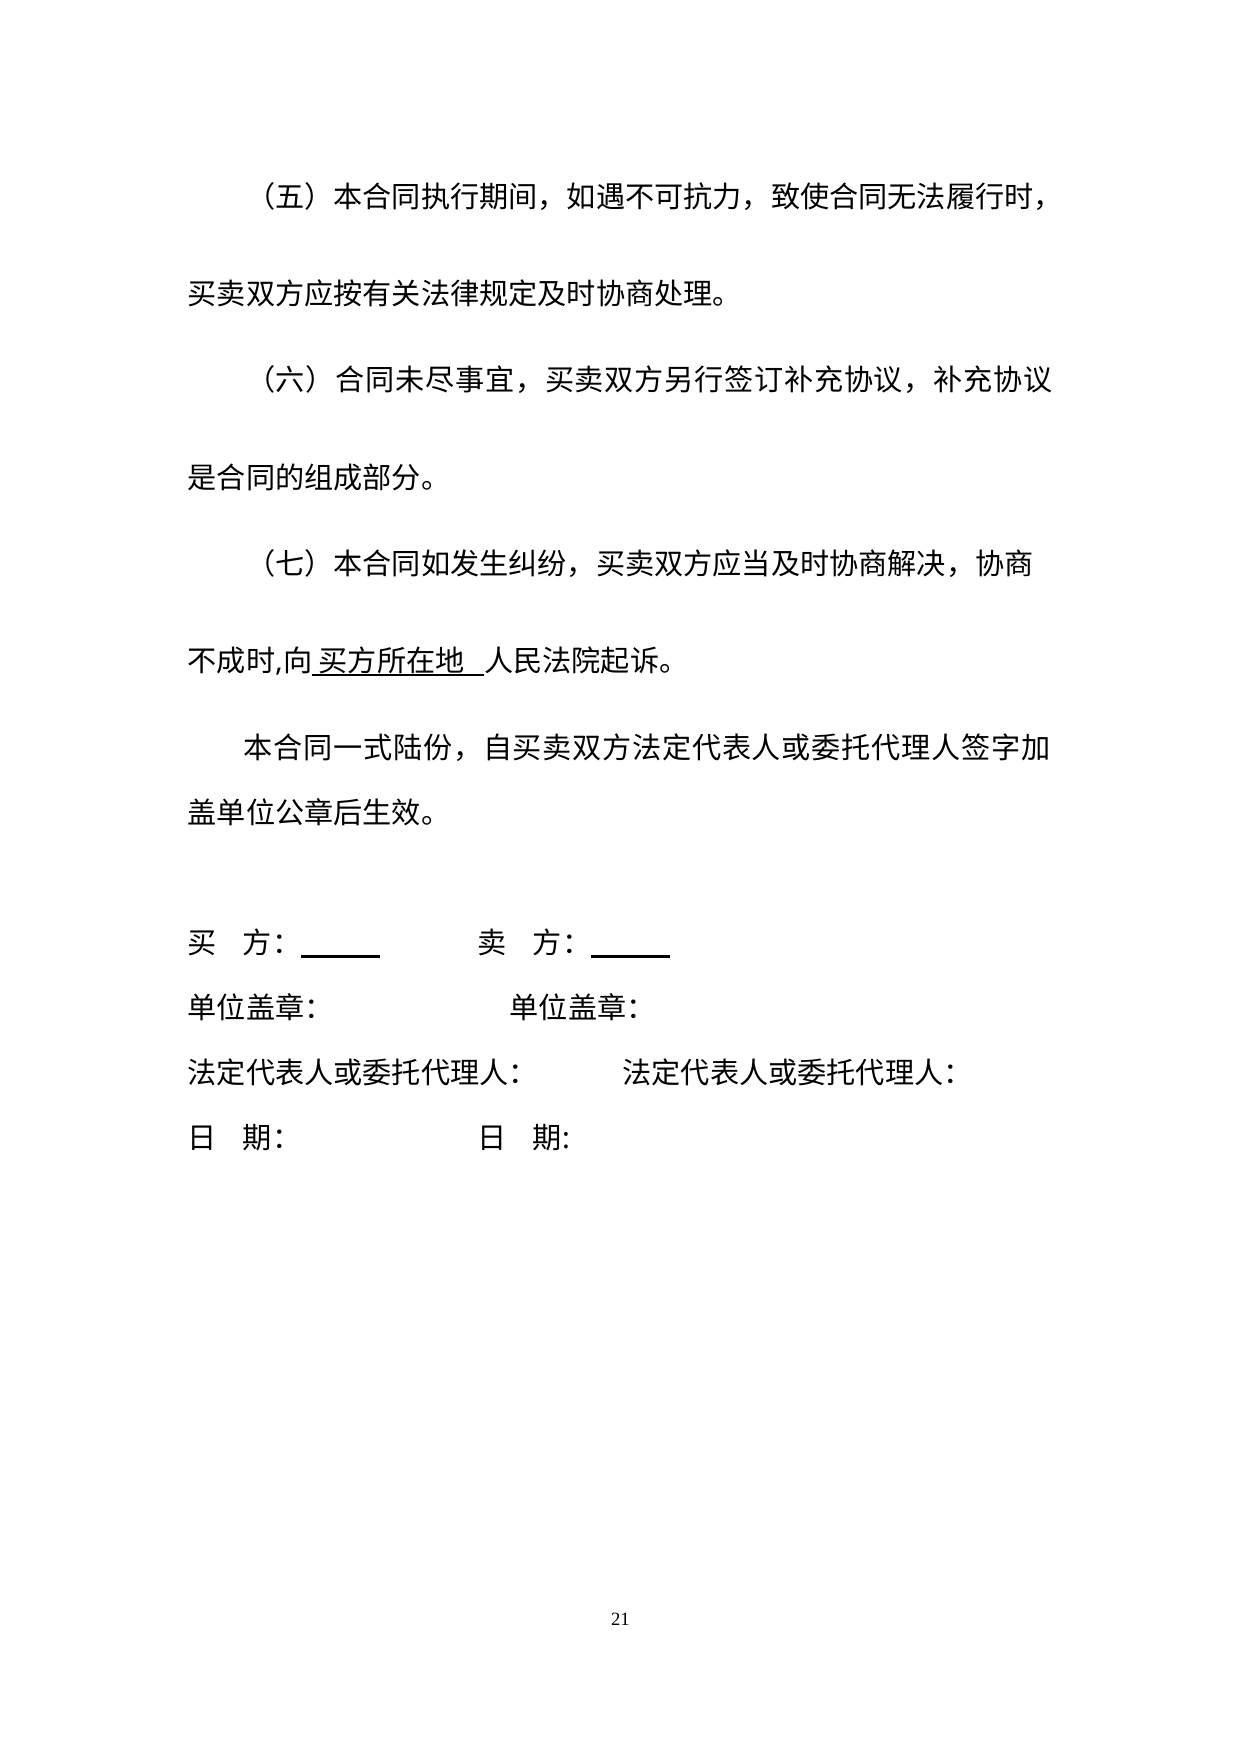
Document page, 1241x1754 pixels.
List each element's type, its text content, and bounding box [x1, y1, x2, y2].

text 单位盖章： 单位盖章： [187, 973, 1053, 1038]
text （七）本合同如发生纠纷，买卖双方应当及时协商解决，协商不成时,向 买方所在地 人民法院起诉。 [187, 529, 1053, 692]
text 买 方： 卖 方： [187, 908, 1053, 973]
text 法定代表人或委托代理人： 法定代表人或委托代理人： [187, 1038, 1053, 1103]
text （五）本合同执行期间，如遇不可抗力，致使合同无法履行时，买卖双方应按有关法律规定及时协商处理。 [187, 162, 1053, 324]
text 本合同一式陆份，自买卖双方法定代表人或委托代理人签字加盖单位公章后生效。 [187, 713, 1053, 843]
text （六）合同未尽事宜，买卖双方另行签订补充协议，补充协议是合同的组成部分。 [187, 346, 1053, 508]
text 日 期： 日 期: [187, 1103, 1053, 1168]
